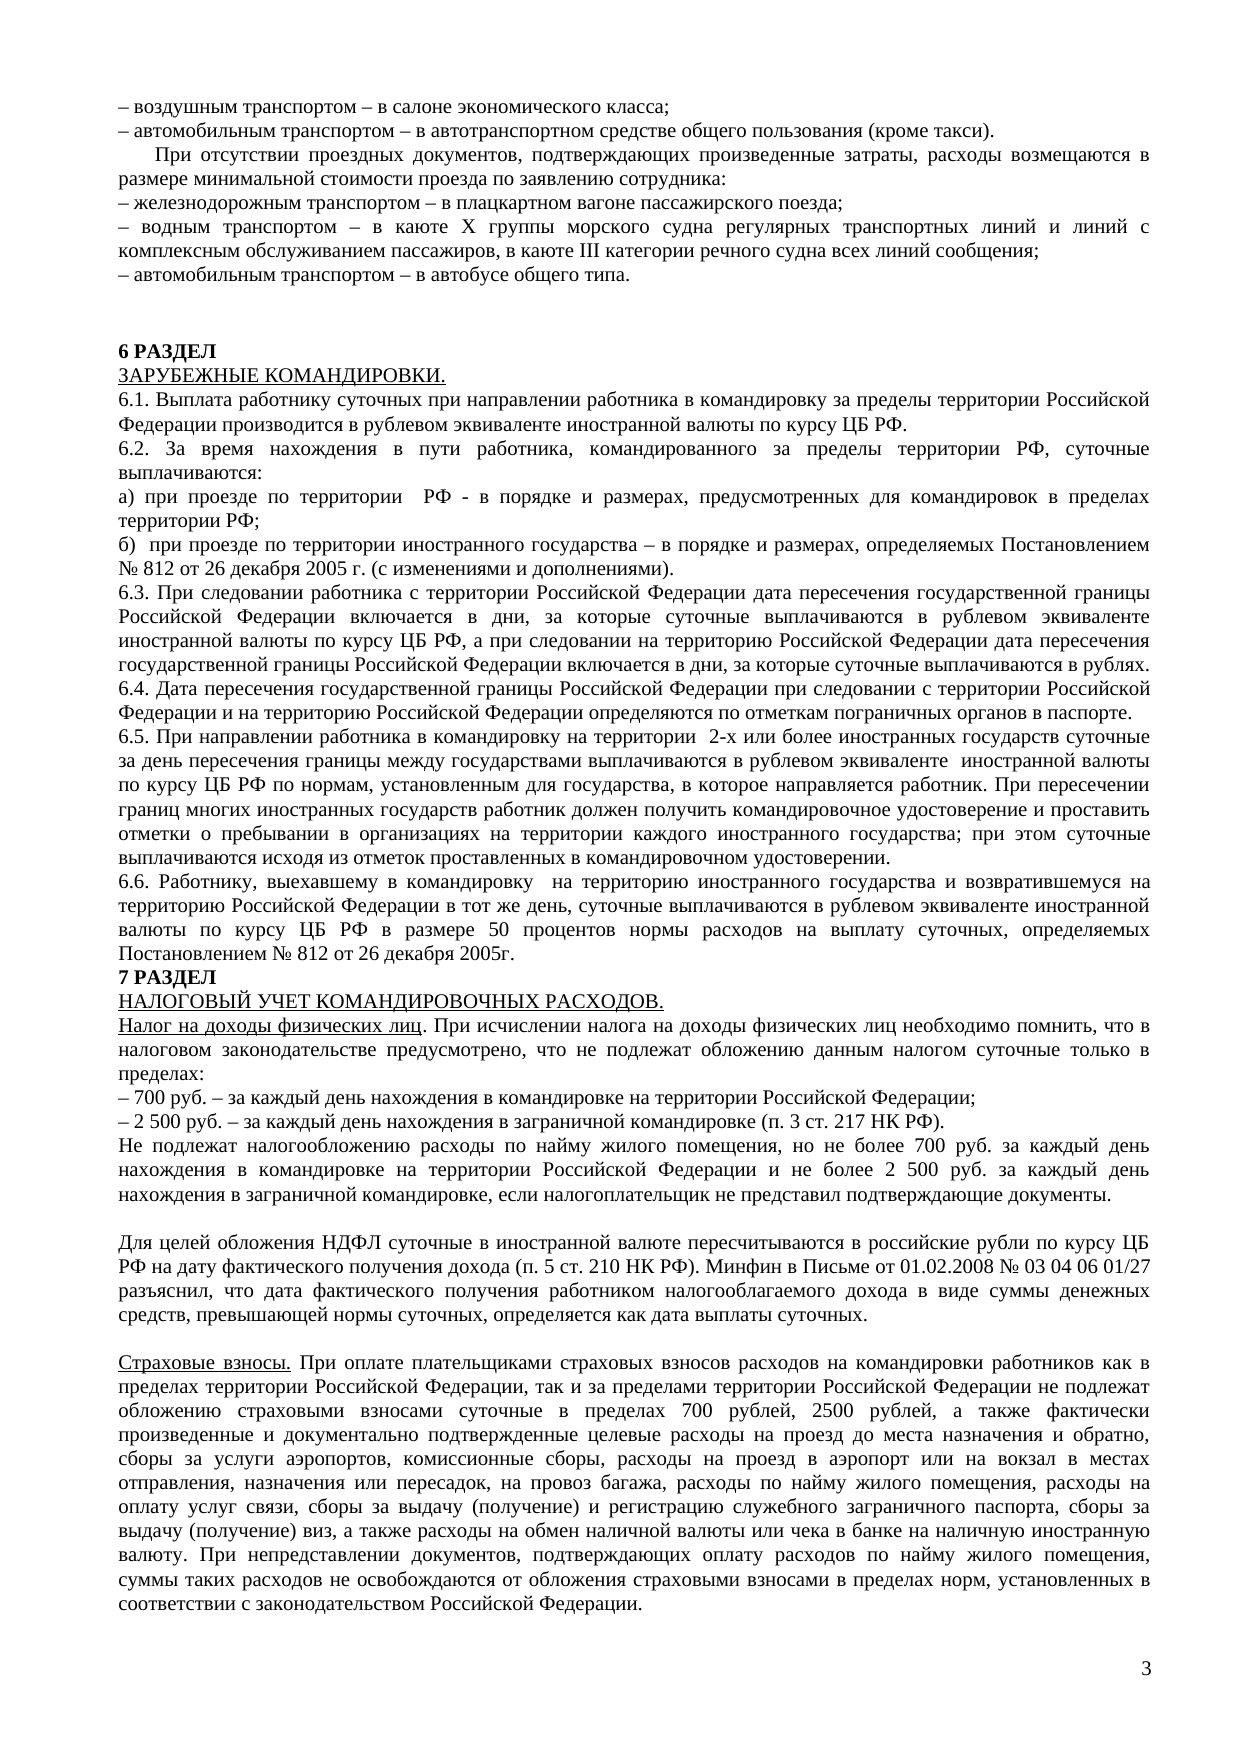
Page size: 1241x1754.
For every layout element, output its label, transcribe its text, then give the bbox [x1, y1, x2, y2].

text 6.4. Дата пересечения государственной границы Российской Федерации при следовании с территории Российской Федерации и на территорию Российской Федерации определяются по отметкам пограничных органов в паспорте. [118, 676, 1152, 724]
text – 700 руб. – за каждый день нахождения в командировке на территории Российской Федерации; [118, 1085, 1152, 1109]
text НАЛОГОВЫЙ УЧЕТ КОМАНДИРОВОЧНЫХ РАСХОДОВ. [118, 989, 1152, 1013]
text При отсутствии проездных документов, подтверждающих произведенные затраты, расходы возмещаются в размере минимальной стоимости проезда по заявлению сотрудника: [118, 142, 1152, 190]
text Для целей обложения НДФЛ суточные в иностранной валюте пересчитываются в российские рубли по курсу ЦБ РФ на дату фактического получения дохода (п. 5 ст. 210 НК РФ). Минфин в Письме от 01.02.2008 № 03 04 06 01/27 разъяснил, что дата фактического получения работником налогооблагаемого дохода в виде суммы денежных средств, превышающей нормы суточных, определяется как дата выплаты суточных. [118, 1229, 1152, 1326]
text – воздушным транспортом – в салоне экономического класса; [118, 94, 1152, 118]
subtitle 6 РАЗДЕЛ [118, 339, 1152, 363]
text а) при проезде по территории РФ - в порядке и размерах, предусмотренных для командировок в пределах территории РФ; [118, 484, 1152, 532]
text Не подлежат налогообложению расходы по найму жилого помещения, но не более 700 руб. за каждый день нахождения в командировке на территории Российской Федерации и не более 2 500 руб. за каждый день нахождения в заграничной командировке, если налогоплательщик не представил подтверждающие документы. [118, 1133, 1152, 1206]
text – железнодорожным транспортом – в плацкартном вагоне пассажирского поезда; [118, 190, 1152, 214]
text б) при проезде по территории иностранного государства – в порядке и размерах, определяемых Постановлением № 812 от 26 декабря 2005 г. (с изменениями и дополнениями). [118, 532, 1152, 580]
text – водным транспортом – в каюте X группы морского судна регулярных транспортных линий и линий с комплексным обслуживанием пассажиров, в каюте III категории речного судна всех линий сообщения; [118, 214, 1152, 262]
text Страховые взносы. При оплате плательщиками страховых взносов расходов на командировки работников как в пределах территории Российской Федерации, так и за пределами территории Российской Федерации не подлежат обложению страховыми взносами суточные в пределах 700 рублей, 2500 рублей, а также фактически произведенные и документально подтвержденные целевые расходы на проезд до места назначения и обратно, сборы за услуги аэропортов, комиссионные сборы, расходы на проезд в аэропорт или на вокзал в местах отправления, назначения или пересадок, на провоз багажа, расходы по найму жилого помещения, расходы на оплату услуг связи, сборы за выдачу (получение) и регистрацию служебного заграничного паспорта, сборы за выдачу (получение) виз, а также расходы на обмен наличной валюты или чека в банке на наличную иностранную валюту. При непредставлении документов, подтверждающих оплату расходов по найму жилого помещения, суммы таких расходов не освобождаются от обложения страховыми взносами в пределах норм, установленных в соответствии с законодательством Российской Федерации. [118, 1350, 1152, 1614]
text – автомобильным транспортом – в автотранспортном средстве общего пользования (кроме такси). [118, 118, 1152, 142]
text – автомобильным транспортом – в автобусе общего типа. [118, 262, 1152, 286]
text – 2 500 руб. – за каждый день нахождения в заграничной командировке (п. 3 ст. 217 НК РФ). [118, 1109, 1152, 1133]
text 7 РАЗДЕЛ [118, 965, 1152, 989]
text 6.1. Выплата работнику суточных при направлении работника в командировку за пределы территории Российской Федерации производится в рублевом эквиваленте иностранной валюты по курсу ЦБ РФ. [118, 387, 1152, 436]
text 6.3. При следовании работника с территории Российской Федерации дата пересечения государственной границы Российской Федерации включается в дни, за которые суточные выплачиваются в рублевом эквиваленте иностранной валюты по курсу ЦБ РФ, а при следовании на территорию Российской Федерации дата пересечения государственной границы Российской Федерации включается в дни, за которые суточные выплачиваются в рублях. [118, 580, 1152, 676]
text ЗАРУБЕЖНЫЕ КОМАНДИРОВКИ. [118, 363, 1152, 387]
text 6.5. При направлении работника в командировку на территории 2-х или более иностранных государств суточные за день пересечения границы между государствами выплачиваются в рублевом эквиваленте иностранной валюты по курсу ЦБ РФ по нормам, установленным для государства, в которое направляется работник. При пересечении границ многих иностранных государств работник должен получить командировочное удостоверение и проставить отметки о пребывании в организациях на территории каждого иностранного государства; при этом суточные выплачиваются исходя из отметок проставленных в командировочном удостоверении. [118, 724, 1152, 869]
text Налог на доходы физических лиц. При исчислении налога на доходы физических лиц необходимо помнить, что в налоговом законодательстве предусмотрено, что не подлежат обложению данным налогом суточные только в пределах: [118, 1013, 1152, 1085]
text 6.2. За время нахождения в пути работника, командированного за пределы территории РФ, суточные выплачиваются: [118, 436, 1152, 484]
text 6.6. Работнику, выехавшему в командировку на территорию иностранного государства и возвратившемуся на территорию Российской Федерации в тот же день, суточные выплачиваются в рублевом эквиваленте иностранной валюты по курсу ЦБ РФ в размере 50 процентов нормы расходов на выплату суточных, определяемых Постановлением № 812 от 26 декабря 2005г. [118, 869, 1152, 965]
